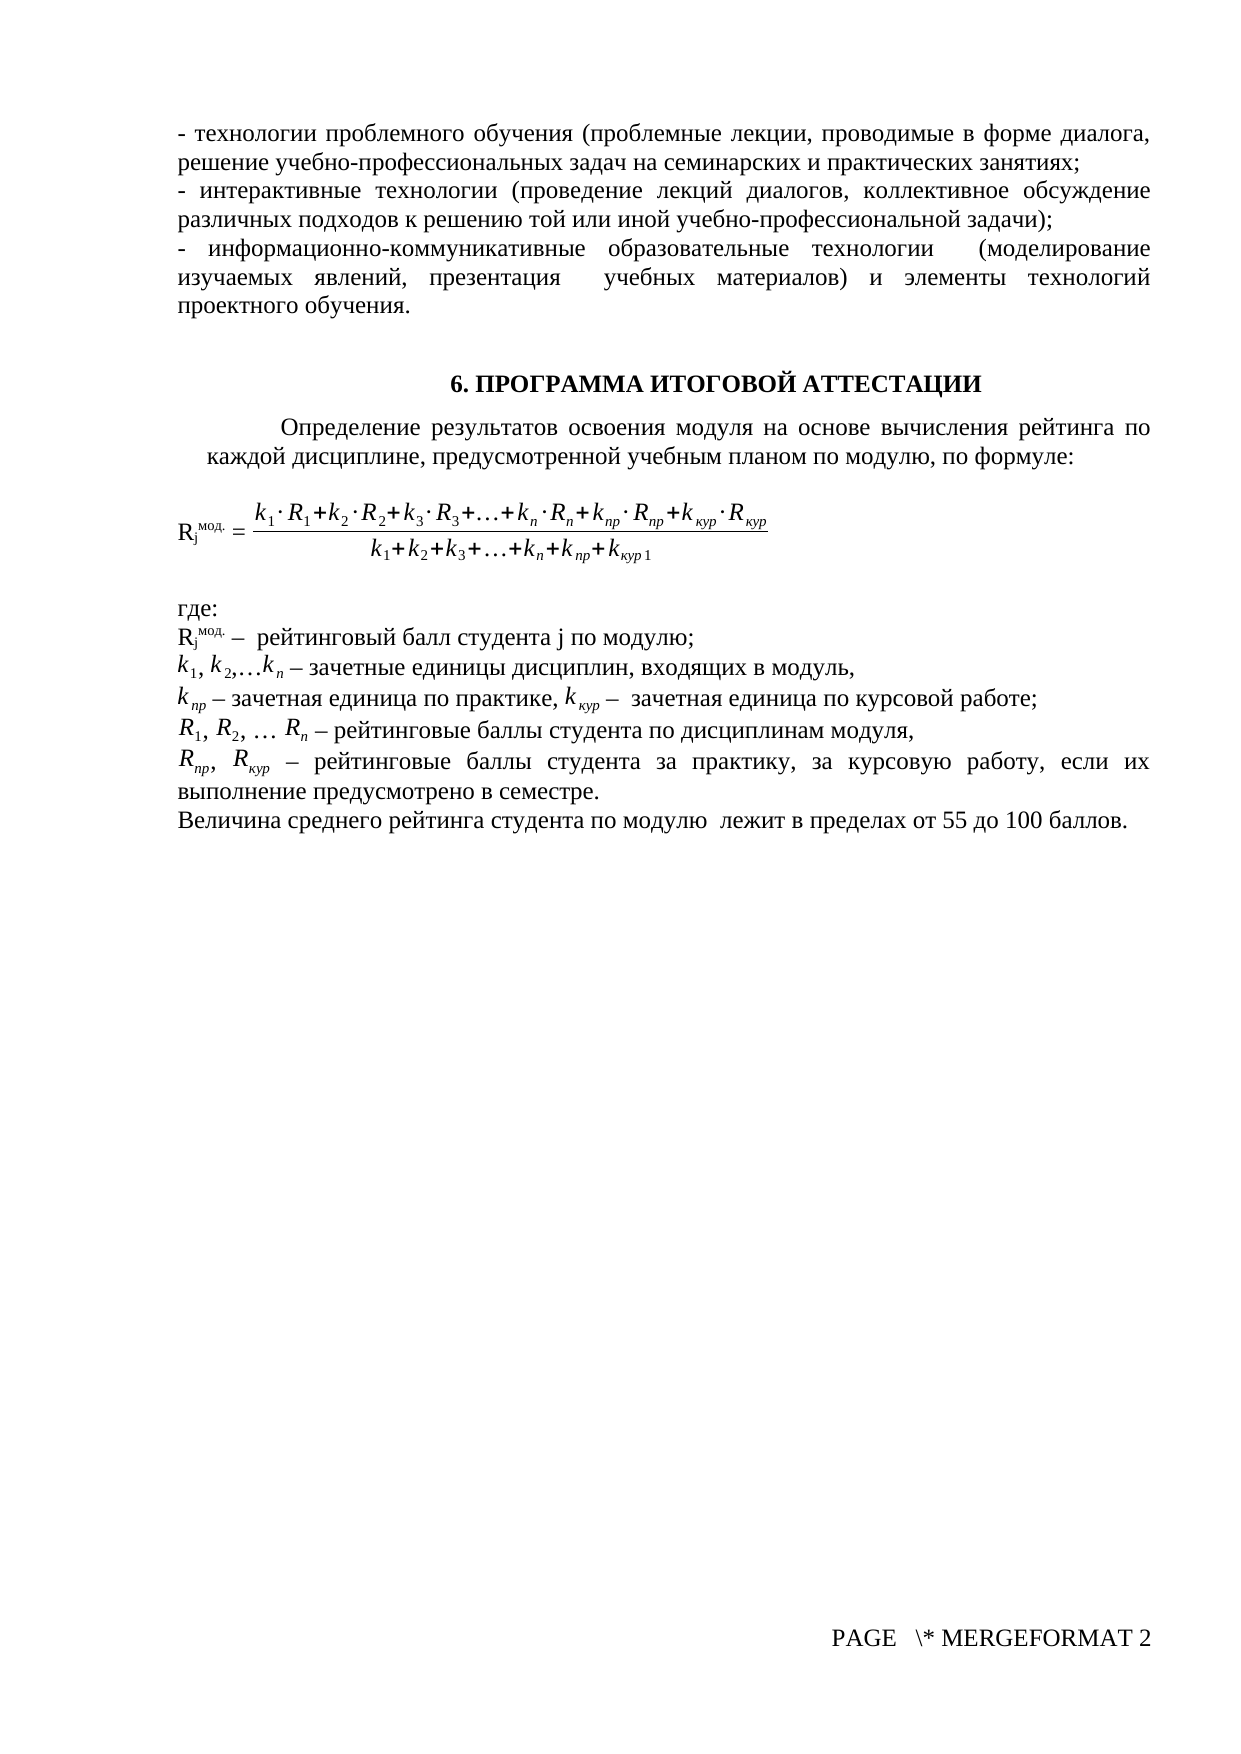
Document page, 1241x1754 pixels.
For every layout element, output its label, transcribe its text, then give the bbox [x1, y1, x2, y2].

text Rjмод. – рейтинговый балл студента j по модулю; [177, 622, 1152, 651]
text где: [177, 593, 1152, 622]
text Определение результатов освоения модуля на основе вычисления рейтинга по каждой дисциплине, предусмотренной учебным планом по модулю, по формуле: [207, 412, 1152, 469]
text - информационно-коммуникативные образовательные технологии (моделирование изучаемых явлений, презентация учебных материалов) и элементы технологий проектного обучения. [177, 233, 1152, 319]
text Rjмод. = [177, 498, 1152, 565]
text 6. ПРОГРАММА ИТОГОВОЙ АТТЕСТАЦИИ [207, 369, 1152, 398]
text - технологии проблемного обучения (проблемные лекции, проводимые в форме диалога, решение учебно-профессиональных задач на семинарских и практических занятиях; [177, 118, 1152, 176]
text - интерактивные технологии (проведение лекций диалогов, коллективное обсуждение различных подходов к решению той или иной учебно-профессиональной задачи); [177, 176, 1152, 233]
text , , … – рейтинговые баллы студента по дисциплинам модуля, [177, 714, 1152, 745]
text – зачетная единица по практике, – зачетная единица по курсовой работе; [177, 682, 1152, 714]
text , – рейтинговые баллы студента за практику, за курсовую работу, если их выполнение предусмотрено в семестре. [177, 745, 1152, 805]
text , ,… – зачетные единицы дисциплин, входящих в модуль, [177, 651, 1152, 682]
text Величина среднего рейтинга студента по модулю лежит в пределах от 55 до 100 баллов. [177, 805, 1152, 834]
